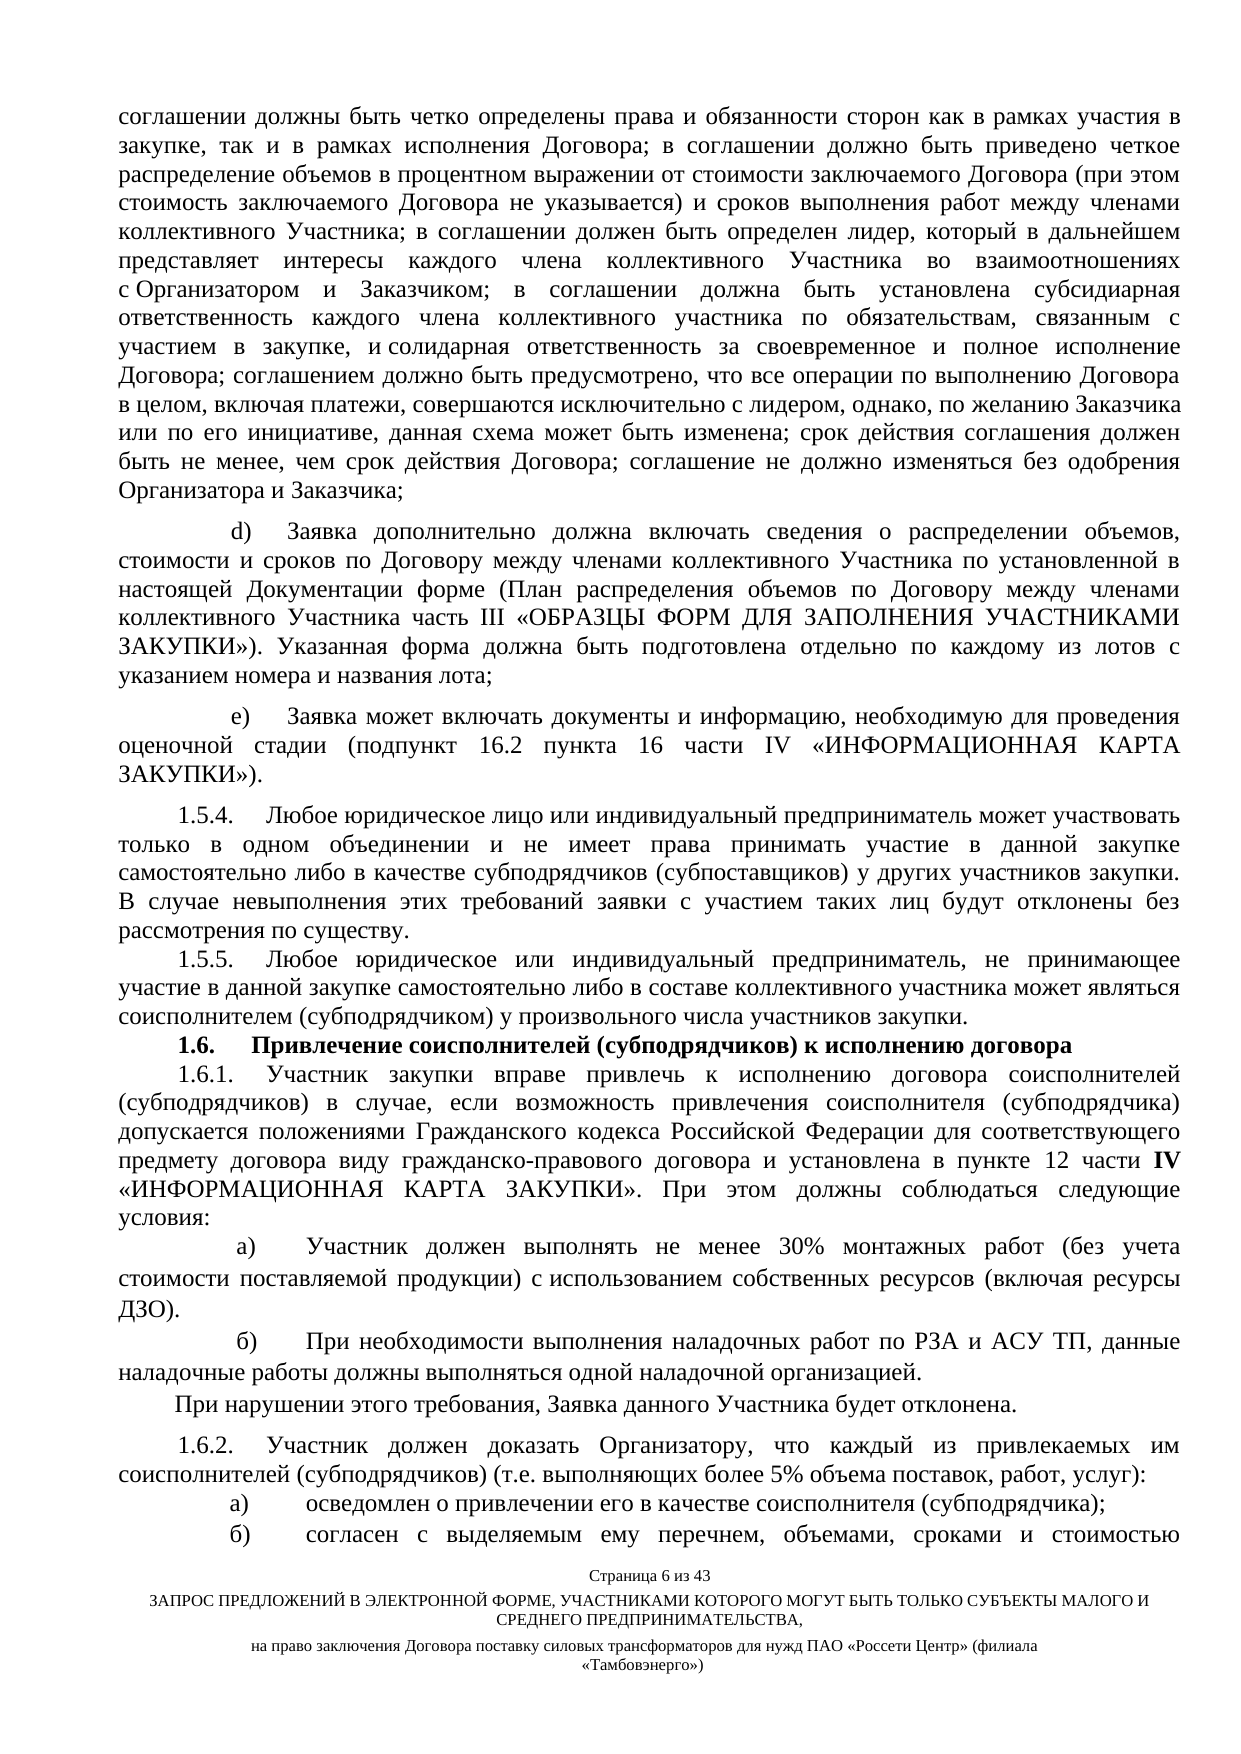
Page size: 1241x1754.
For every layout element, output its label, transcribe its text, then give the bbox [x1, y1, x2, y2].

list Участник должен выполнять не менее 30% монтажных работ (без учета стоимости поставляемой продукции) c использованием собственных ресурсов (включая ресурсы ДЗО). [118, 1231, 1181, 1323]
list Заявка дополнительно должна включать сведения о распределении объемов, стоимости и сроков по Договору между членами коллективного Участника по установленной в настоящей Документации форме (План распределения объемов по Договору между членами коллективного Участника часть III «ОБРАЗЦЫ ФОРМ ДЛЯ ЗАПОЛНЕНИЯ УЧАСТНИКАМИ ЗАКУПКИ»). Указанная форма должна быть подготовлена отдельно по каждому из лотов с указанием номера и названия лота; [118, 516, 1181, 689]
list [118, 101, 1181, 504]
text При нарушении этого требования, Заявка данного Участника будет отклонена. [174, 1389, 1181, 1418]
subtitle Любое юридическое лицо или индивидуальный предприниматель может участвовать только в одном объединении и не имеет права принимать участие в данной закупке самостоятельно либо в качестве субподрядчиков (субпоставщиков) у других участников закупки. В случае невыполнения этих требований заявки с участием таких лиц будут отклонены без рассмотрения по существу. [118, 800, 1181, 944]
subtitle Привлечение соисполнителей (субподрядчиков) к исполнению договора [118, 1030, 1181, 1059]
subtitle Участник должен доказать Организатору, что каждый из привлекаемых им соисполнителей (субподрядчиков) (т.е. выполняющих более 5% объема поставок, работ, услуг): [118, 1430, 1181, 1488]
list Заявка может включать документы и информацию, необходимую для проведения оценочной стадии (подпункт 16.2 пункта 16 части IV «ИНФОРМАЦИОННАЯ КАРТА ЗАКУПКИ»). [118, 701, 1181, 787]
subtitle Любое юридическое или индивидуальный предприниматель, не принимающее участие в данной закупке самостоятельно либо в составе коллективного участника может являться соисполнителем (субподрядчиком) у произвольного числа участников закупки. [118, 944, 1181, 1030]
subtitle Участник закупки вправе привлечь к исполнению договора соисполнителей (субподрядчиков) в случае, если возможность привлечения соисполнителя (субподрядчика) допускается положениями Гражданского кодекса Российской Федерации для соответствующего предмету договора виду гражданско-правового договора и установлена в пункте 12 части IV «ИНФОРМАЦИОННАЯ КАРТА ЗАКУПКИ». При этом должны соблюдаться следующие условия: [118, 1059, 1181, 1231]
list При необходимости выполнения наладочных работ по РЗА и АСУ ТП, данные наладочные работы должны выполняться одной наладочной организацией. [118, 1326, 1181, 1386]
list осведомлен о привлечении его в качестве соисполнителя (субподрядчика); [118, 1488, 1181, 1517]
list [118, 1519, 1181, 1548]
